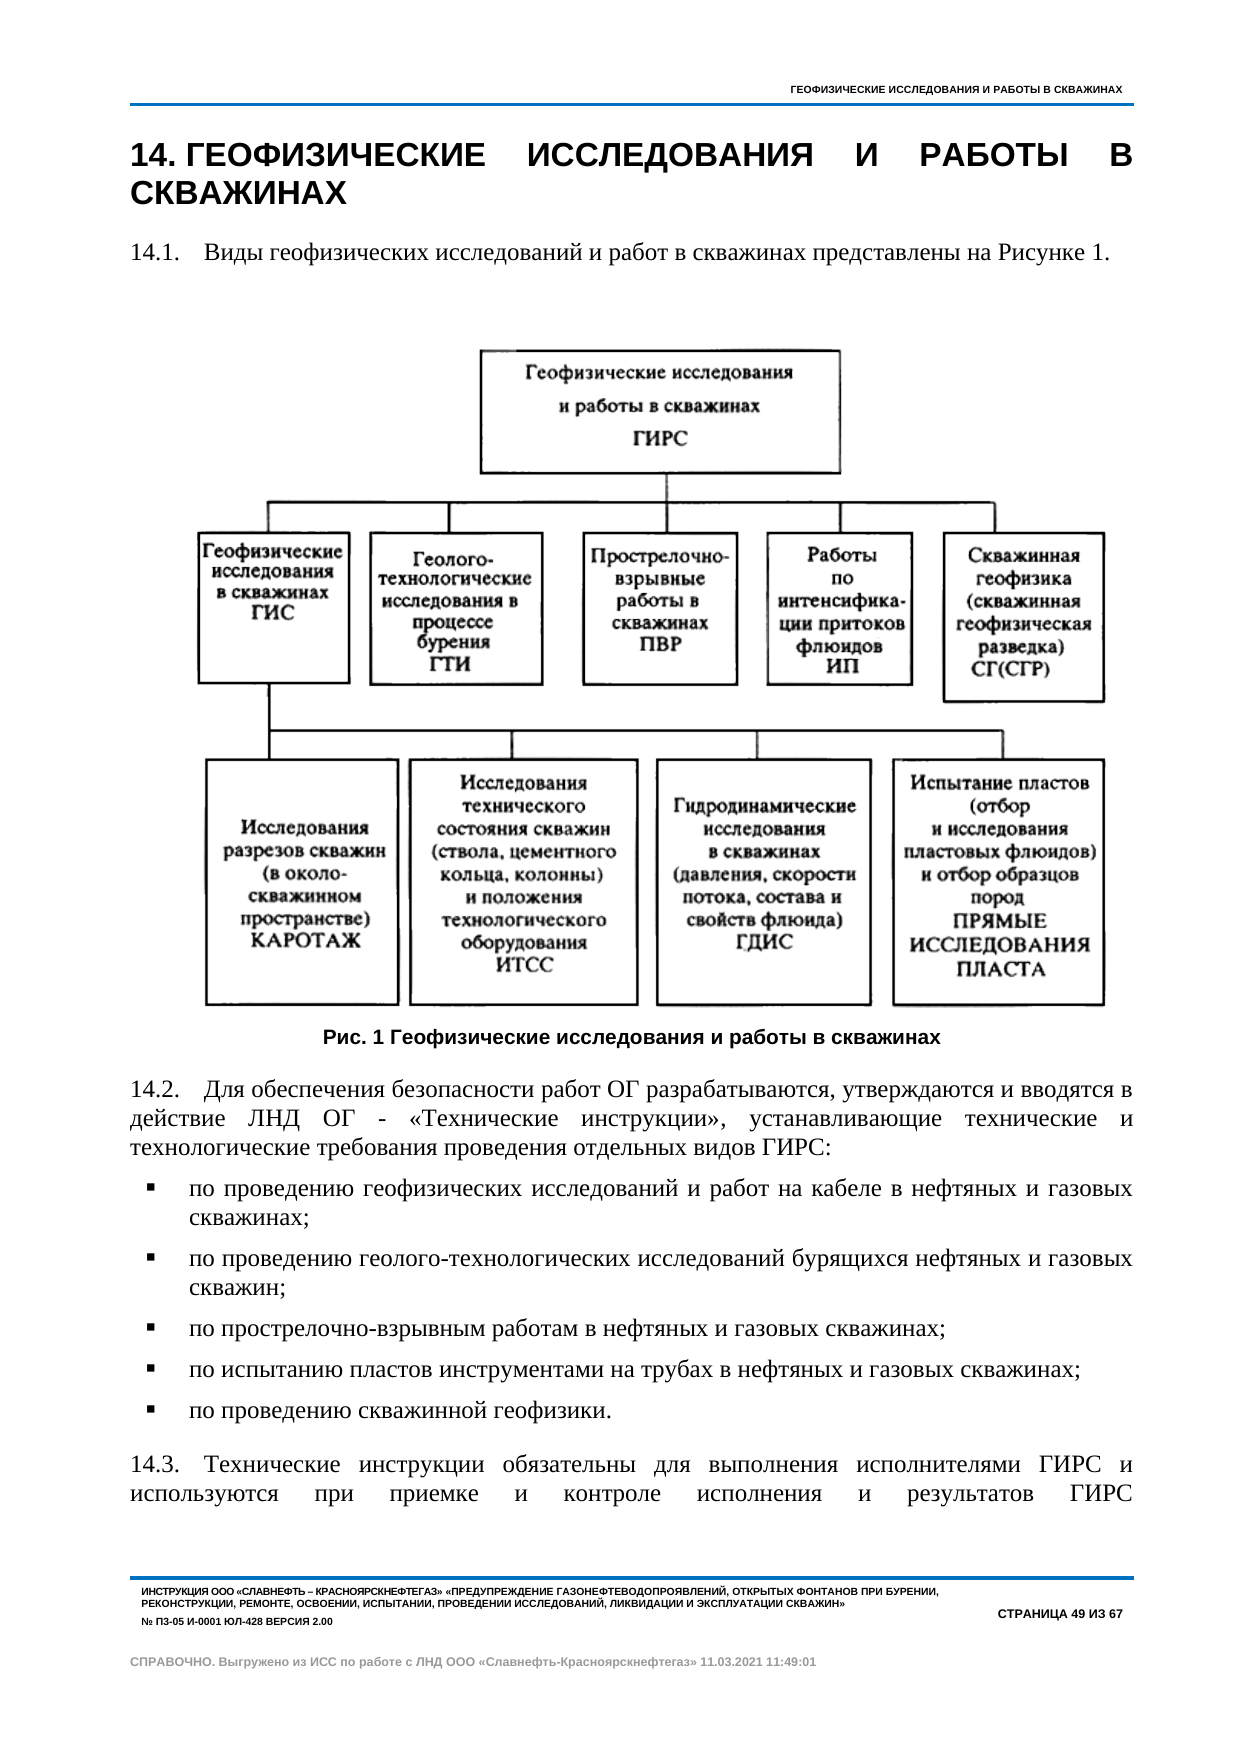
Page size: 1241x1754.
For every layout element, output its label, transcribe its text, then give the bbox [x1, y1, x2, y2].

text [130, 1449, 1134, 1507]
list по прострелочно-взрывным работам в нефтяных и газовых скважинах; [145, 1313, 1134, 1342]
text 14.1. Виды геофизических исследований и работ в скважинах представлены на Рисунке 1. [130, 237, 1134, 266]
list по проведению геофизических исследований и работ на кабеле в нефтяных и газовых скважинах; [145, 1173, 1134, 1230]
text 14. ГЕОФИЗИЧЕСКИЕ ИССЛЕДОВАНИЯ И РАБОТЫ В СКВАЖИНАХ [130, 135, 1134, 212]
text 14.2. Для обеспечения безопасности работ ОГ разрабатываются, утверждаются и вводятся в действие ЛНД ОГ - «Технические инструкции», устанавливающие технические и технологические требования проведения отдельных видов ГИРС: [130, 1074, 1134, 1160]
list по проведению скважинной геофизики. [145, 1395, 1134, 1424]
list по испытанию пластов инструментами на трубах в нефтяных и газовых скважинах; [145, 1354, 1134, 1383]
text Рис. 1 Геофизические исследования и работы в скважинах [130, 1025, 1134, 1049]
list по проведению геолого-технологических исследований бурящихся нефтяных и газовых скважин; [145, 1243, 1134, 1300]
picture [196, 348, 1107, 1008]
